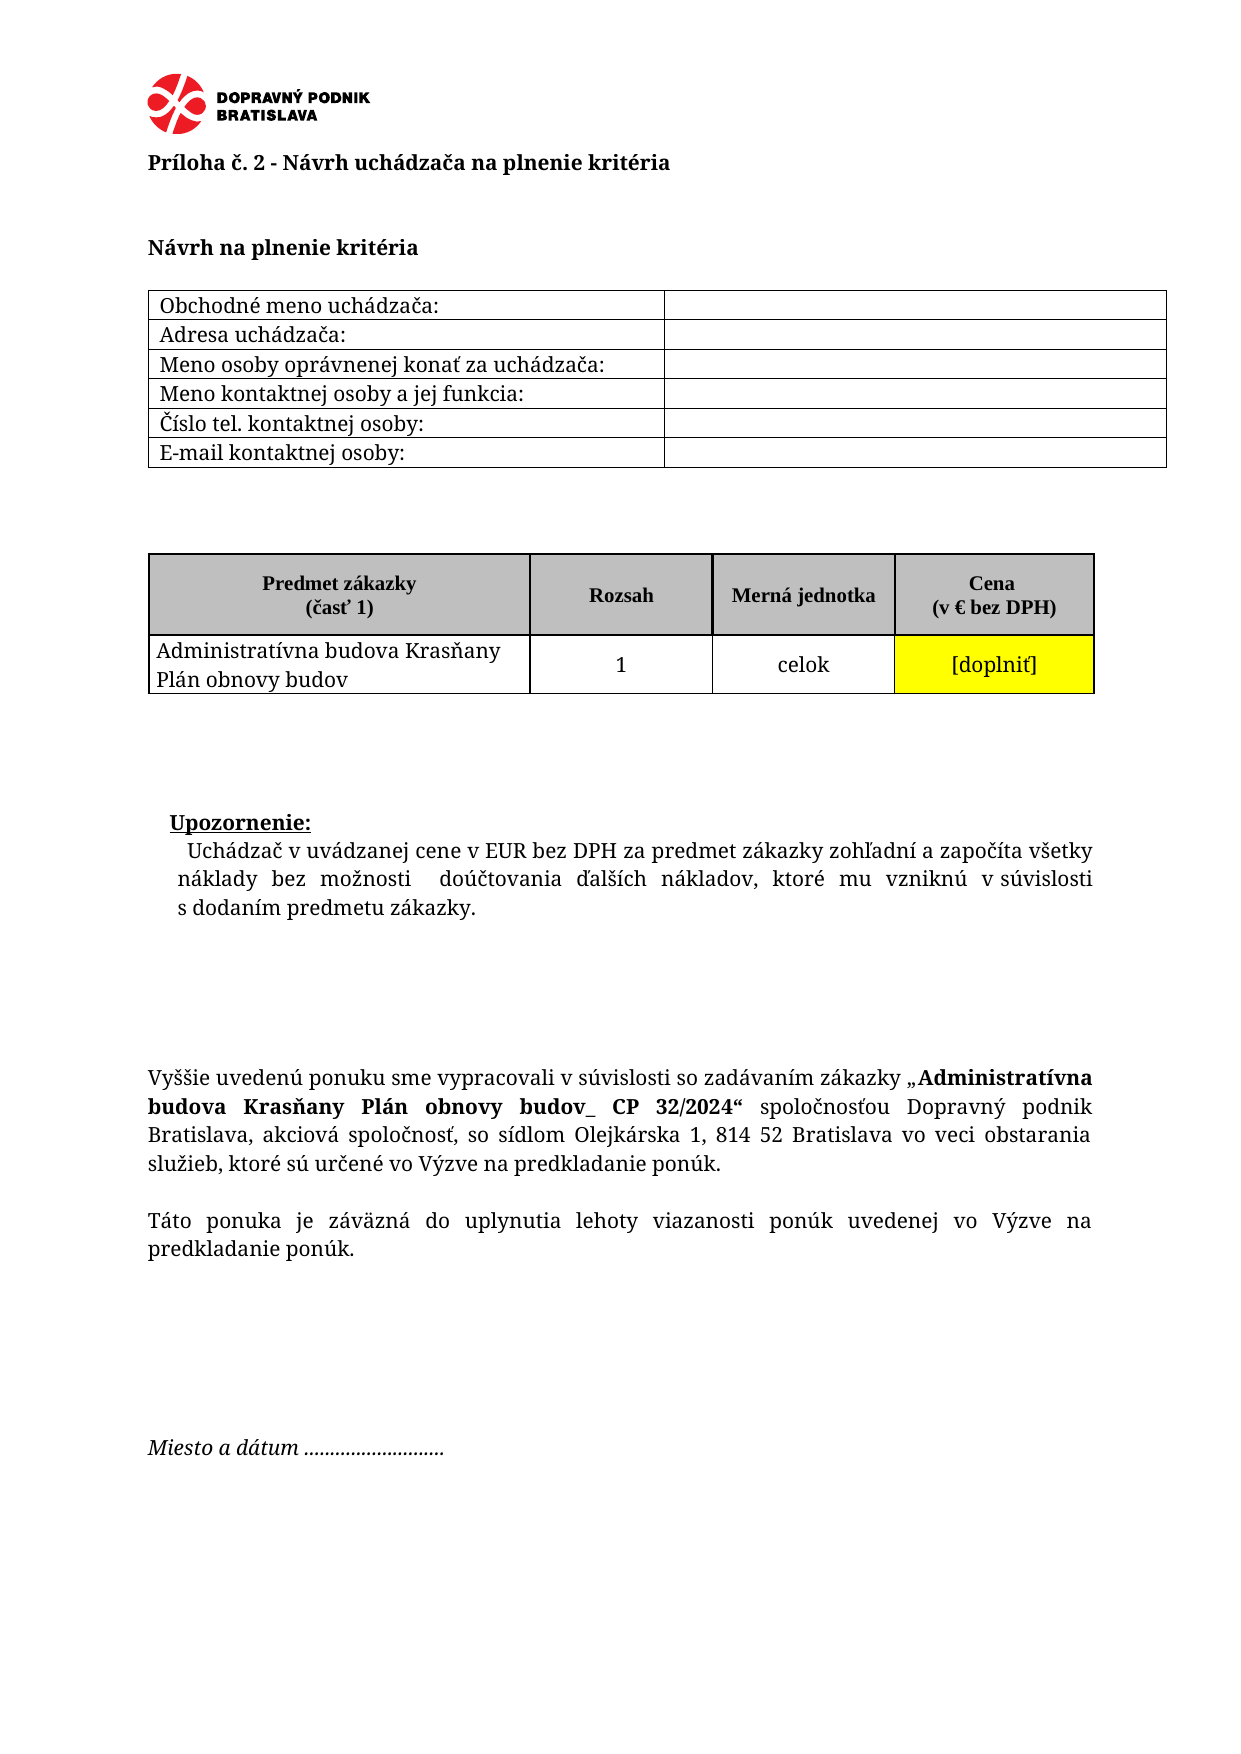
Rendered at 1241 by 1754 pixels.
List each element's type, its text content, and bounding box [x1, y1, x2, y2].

text Návrh na plnenie kritéria [148, 233, 1093, 261]
table_cell Číslo tel. kontaktnej osoby: [149, 409, 664, 437]
table_cell [665, 320, 1166, 349]
text Príloha č. 2 - Návrh uchádzača na plnenie kritéria [148, 148, 1093, 176]
table_header Rozsah [531, 555, 711, 634]
table_cell Adresa uchádzača: [149, 320, 664, 349]
table_cell [665, 350, 1166, 378]
table_cell Administratívna budova Krasňany Plán obnovy budov [150, 636, 529, 693]
text Miesto a dátum ........................... [148, 1433, 1093, 1462]
table_cell Meno osoby oprávnenej konať za uchádzača: [149, 350, 664, 378]
text Upozornenie: [148, 808, 1093, 836]
table_cell E-mail kontaktnej osoby: [149, 438, 664, 467]
table_header [665, 291, 1166, 319]
table_header Cena (v € bez DPH) [896, 555, 1093, 634]
text Uchádzač v uvádzanej cene v EUR bez DPH za predmet zákazky zohľadní a započíta všetky náklady bez možnosti doúčtovania ďalších nákladov, ktoré mu vzniknú v súvislosti s dodaním predmetu zákazky. [133, 836, 1093, 921]
table_cell [doplniť] [895, 636, 1093, 693]
table_header Obchodné meno uchádzača: [149, 291, 664, 319]
table_cell celok [713, 636, 894, 693]
table_header Merná jednotka [714, 555, 894, 634]
table_cell [665, 379, 1166, 408]
table_cell [665, 438, 1166, 467]
table_cell Meno kontaktnej osoby a jej funkcia: [149, 379, 664, 408]
table_cell [665, 409, 1166, 437]
table_cell 1 [531, 636, 712, 693]
text Táto ponuka je záväzná do uplynutia lehoty viazanosti ponúk uvedenej vo Výzve na predkladanie ponúk. [148, 1206, 1093, 1263]
table_header Predmet zákazky (časť 1) [150, 555, 529, 634]
text Vyššie uvedenú ponuku sme vypracovali v súvislosti so zadávaním zákazky „Administratívna budova Krasňany Plán obnovy budov_ CP 32/2024“ spoločnosťou Dopravný podnik Bratislava, akciová spoločnosť, so sídlom Olejkárska 1, 814 52 Bratislava vo veci obstarania služieb, ktoré sú určené vo Výzve na predkladanie ponúk. [148, 1063, 1093, 1177]
